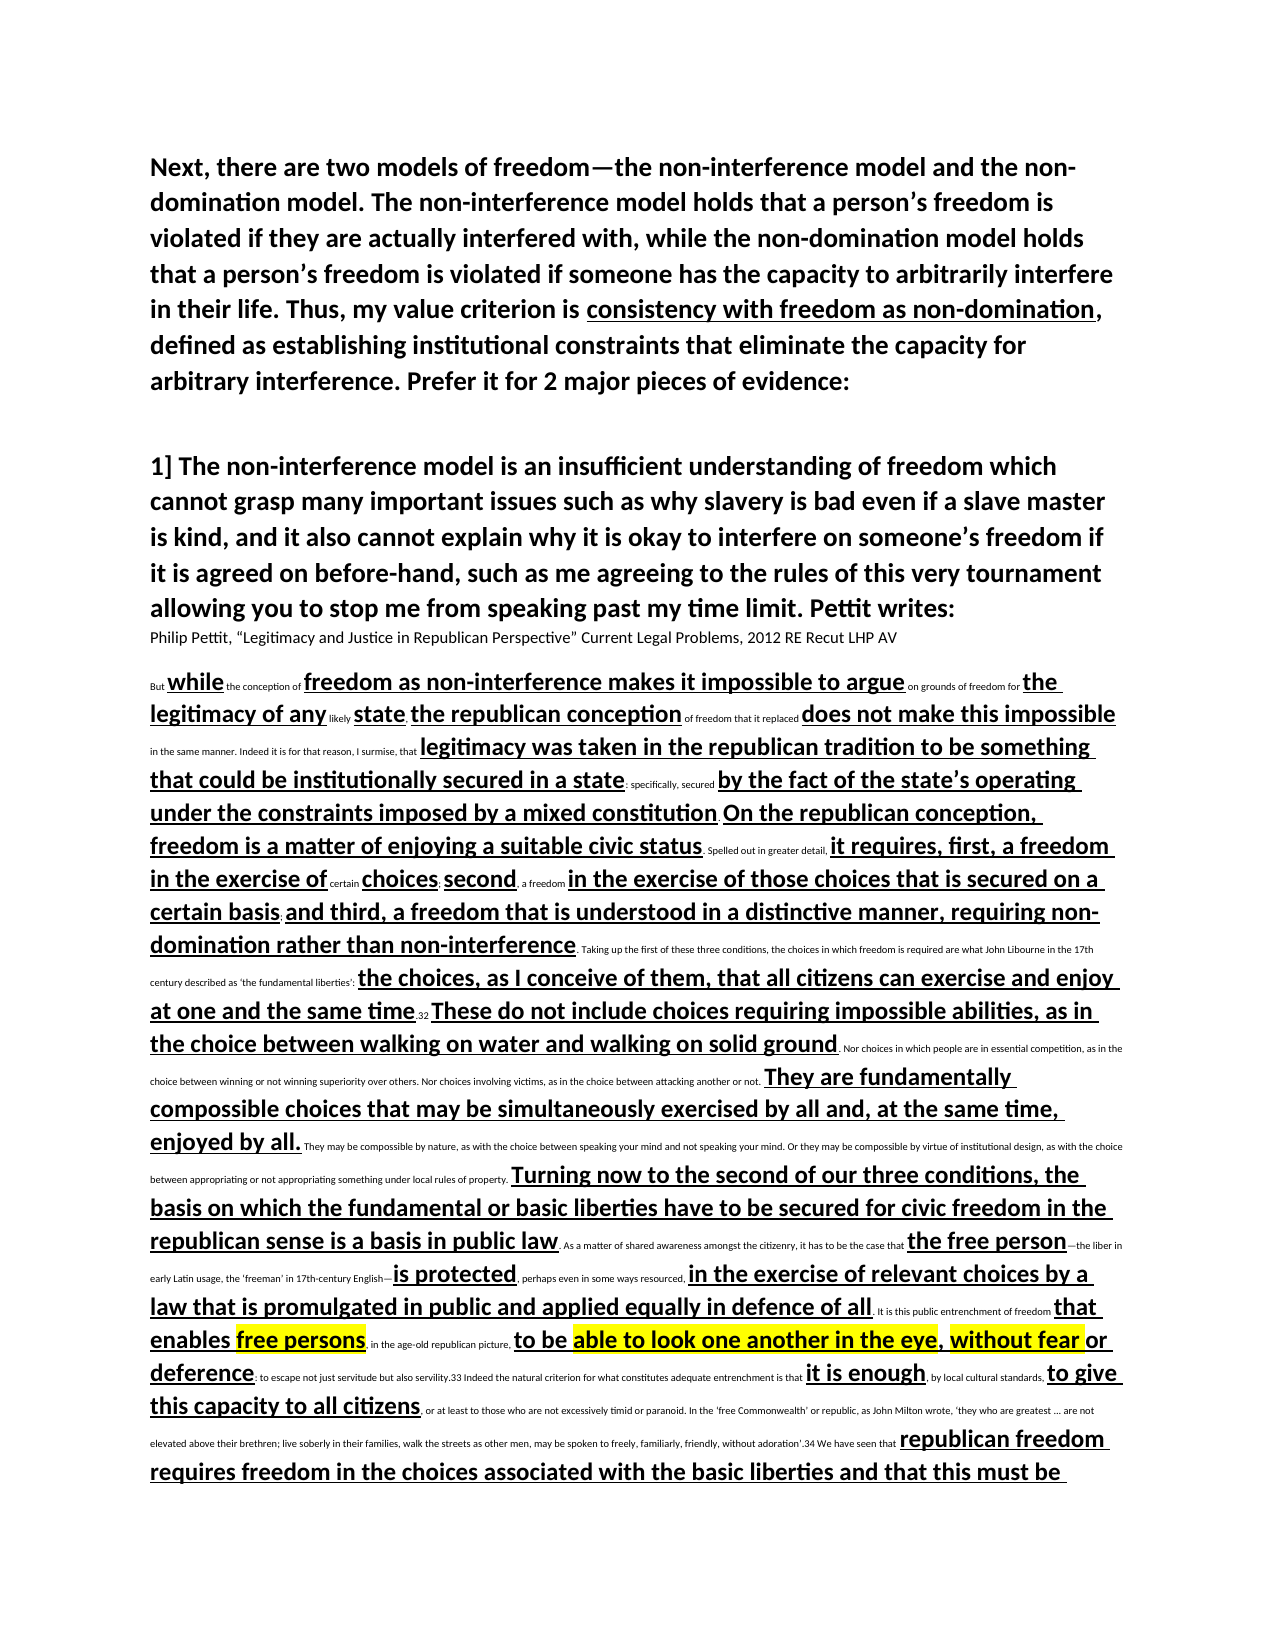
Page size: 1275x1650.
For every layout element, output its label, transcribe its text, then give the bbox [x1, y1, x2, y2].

text Philip Pettit, “Legitimacy and Justice in Republican Perspective” Current Legal Problems, 2012 RE Recut LHP AV [150, 627, 1125, 647]
subtitle Next, there are two models of freedom—the non-interference model and the non-domination model. The non-interference model holds that a person’s freedom is violated if they are actually interfered with, while the non-domination model holds that a person’s freedom is violated if someone has the capacity to arbitrarily interfere in their life. Thus, my value criterion is consistency with freedom as non-domination, defined as establishing institutional constraints that eliminate the capacity for arbitrary interference. Prefer it for 2 major pieces of evidence: [150, 150, 1125, 397]
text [150, 666, 1125, 1486]
subtitle 1] The non-interference model is an insufficient understanding of freedom which cannot grasp many important issues such as why slavery is bad even if a slave master is kind, and it also cannot explain why it is okay to interfere on someone’s freedom if it is agreed on before-hand, such as me agreeing to the rules of this very tournament allowing you to stop me from speaking past my time limit. Pettit writes: [150, 449, 1125, 624]
